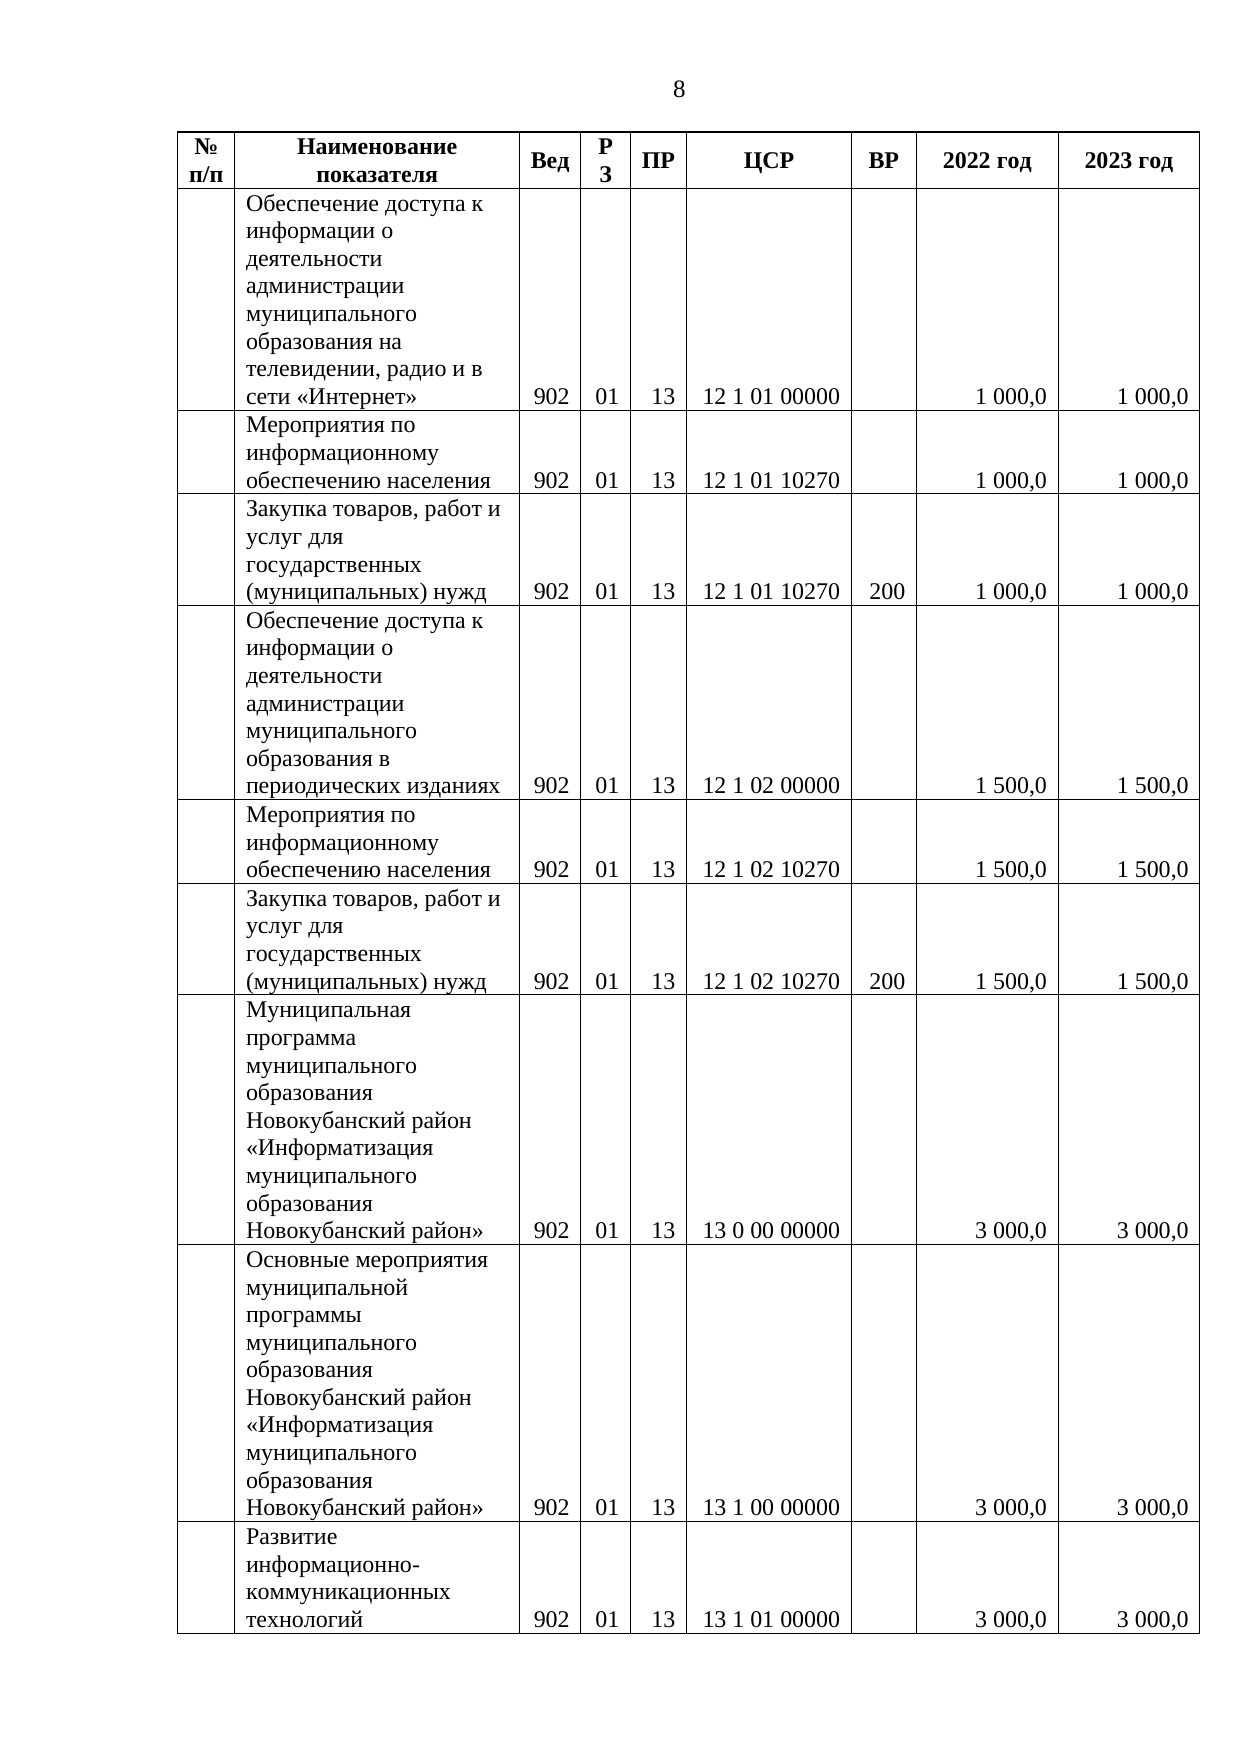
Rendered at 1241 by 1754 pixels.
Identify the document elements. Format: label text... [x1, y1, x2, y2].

table_cell 13 [631, 494, 686, 605]
table_cell Муниципальная программа муниципального образования Новокубанский район «Информатизация муниципального образования Новокубанский район» [235, 995, 519, 1244]
table_cell [852, 411, 916, 493]
table_cell 13 [631, 411, 686, 493]
table_cell [178, 995, 234, 1244]
table_cell 1 000,0 [1059, 189, 1199, 409]
table_cell Мероприятия по информационному обеспечению населения [235, 800, 519, 883]
table_cell 1 000,0 [1059, 494, 1199, 605]
table_cell 902 [520, 1522, 580, 1632]
table_cell 13 [631, 800, 686, 883]
table_cell 902 [520, 1245, 580, 1521]
table_cell [852, 189, 916, 409]
table_cell 13 0 00 00000 [687, 995, 851, 1244]
table_cell 1 500,0 [917, 800, 1058, 883]
table_cell [178, 1245, 234, 1521]
table_cell 3 000,0 [1059, 1245, 1199, 1521]
table_cell 3 000,0 [1059, 1522, 1199, 1632]
table_cell 1 000,0 [1059, 411, 1199, 493]
table_header РЗ [581, 133, 630, 188]
table_cell [178, 494, 234, 605]
table_cell 13 1 01 00000 [687, 1522, 851, 1632]
table_cell 01 [581, 800, 630, 883]
table_cell 01 [581, 884, 630, 994]
table_cell 902 [520, 189, 580, 409]
table_cell 12 1 01 00000 [687, 189, 851, 409]
table_cell 13 [631, 995, 686, 1244]
table_cell 01 [581, 606, 630, 799]
table_header № п/п [178, 133, 234, 188]
table_cell 902 [520, 800, 580, 883]
table_cell [852, 800, 916, 883]
table_cell Основные мероприятия муниципальной программы муниципального образования Новокубанский район «Информатизация муниципального образования Новокубанский район» [235, 1245, 519, 1521]
table_cell 13 [631, 1245, 686, 1521]
table_cell 200 [852, 494, 916, 605]
table_cell 1 500,0 [917, 606, 1058, 799]
table_cell 12 1 02 00000 [687, 606, 851, 799]
table_cell 12 1 02 10270 [687, 800, 851, 883]
table_cell [852, 1522, 916, 1632]
table_cell 01 [581, 494, 630, 605]
table_cell 01 [581, 1522, 630, 1632]
table_cell 902 [520, 494, 580, 605]
table_cell 902 [520, 606, 580, 799]
table_cell [178, 800, 234, 883]
table_cell 1 500,0 [1059, 800, 1199, 883]
table_cell 01 [581, 995, 630, 1244]
table_cell 1 500,0 [1059, 606, 1199, 799]
table_cell 902 [520, 411, 580, 493]
table_cell 13 [631, 1522, 686, 1632]
table_header ПР [631, 133, 686, 188]
table_cell [178, 189, 234, 409]
table_cell [178, 884, 234, 994]
table_cell [178, 1522, 234, 1632]
table_cell 902 [520, 884, 580, 994]
table_cell 200 [852, 884, 916, 994]
table_cell [852, 995, 916, 1244]
table_cell 3 000,0 [917, 1245, 1058, 1521]
table_cell 1 000,0 [917, 411, 1058, 493]
table_cell 01 [581, 1245, 630, 1521]
table_header ЦСР [687, 133, 851, 188]
table_cell Закупка товаров, работ и услуг для государственных (муниципальных) нужд [235, 884, 519, 994]
table_cell 3 000,0 [917, 995, 1058, 1244]
table_header Наименование показателя [235, 133, 519, 188]
table_cell [852, 1245, 916, 1521]
table_cell Развитие информационно-коммуникационных технологий [235, 1522, 519, 1632]
table_cell 1 500,0 [1059, 884, 1199, 994]
table_cell 3 000,0 [917, 1522, 1058, 1632]
table_cell 13 [631, 189, 686, 409]
table_cell 1 000,0 [917, 189, 1058, 409]
table_cell [178, 411, 234, 493]
table_header 2022 год [917, 133, 1058, 188]
table_header 2023 год [1059, 133, 1199, 188]
table_cell 902 [520, 995, 580, 1244]
table_cell Обеспечение доступа к информации о деятельности администрации муниципального образования в периодических изданиях [235, 606, 519, 799]
table_cell 01 [581, 411, 630, 493]
table_cell [852, 606, 916, 799]
table_cell 1 000,0 [917, 494, 1058, 605]
table_cell 3 000,0 [1059, 995, 1199, 1244]
table_cell 12 1 01 10270 [687, 411, 851, 493]
table_cell 01 [581, 189, 630, 409]
table_header Вед [520, 133, 580, 188]
table_cell 13 [631, 884, 686, 994]
table_cell 12 1 01 10270 [687, 494, 851, 605]
table_cell Мероприятия по информационному обеспечению населения [235, 411, 519, 493]
table_cell Закупка товаров, работ и услуг для государственных (муниципальных) нужд [235, 494, 519, 605]
table_cell 13 [631, 606, 686, 799]
table_cell 13 1 00 00000 [687, 1245, 851, 1521]
table_cell [178, 606, 234, 799]
table_header ВР [852, 133, 916, 188]
table_cell Обеспечение доступа к информации о деятельности администрации муниципального образования на телевидении, радио и в сети «Интернет» [235, 189, 519, 409]
table_cell 12 1 02 10270 [687, 884, 851, 994]
table_cell 1 500,0 [917, 884, 1058, 994]
